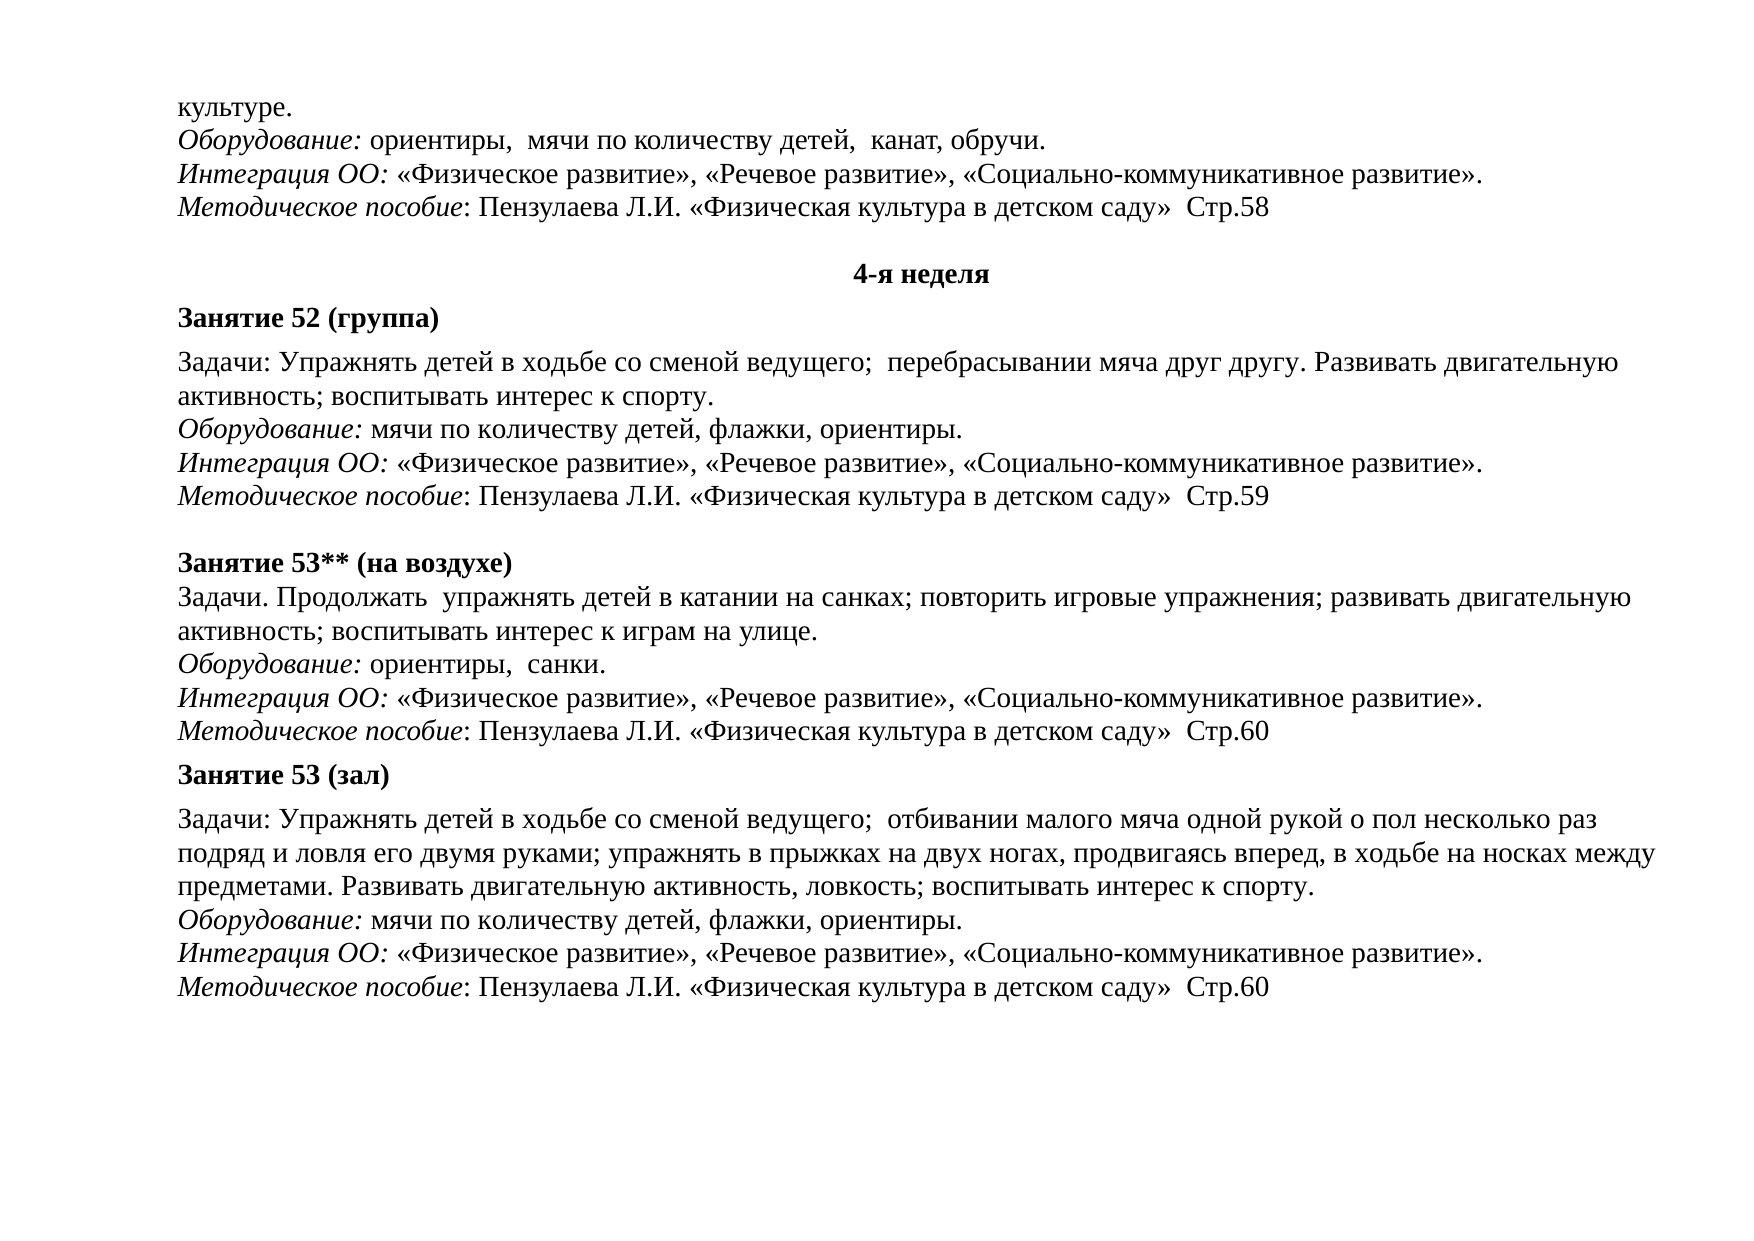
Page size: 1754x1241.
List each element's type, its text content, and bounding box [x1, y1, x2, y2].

text Методическое пособие: Пензулаева Л.И. «Физическая культура в детском саду» Стр.58 [177, 189, 1665, 223]
text Оборудование: ориентиры, мячи по количеству детей, канат, обручи. [177, 122, 1665, 156]
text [177, 89, 1665, 122]
text Занятие 52 (группа) [177, 300, 1665, 334]
text Методическое пособие: Пензулаева Л.И. «Физическая культура в детском саду» Стр.59 [177, 478, 1665, 512]
text Методическое пособие: Пензулаева Л.И. «Физическая культура в детском саду» Стр.60 [177, 713, 1665, 747]
text Задачи: Упражнять детей в ходьбе со сменой ведущего; перебрасывании мяча друг другу. Развивать двигательную активность; воспитывать интерес к спорту. Оборудование: мячи по количеству детей, флажки, ориентиры. [177, 344, 1665, 445]
text Оборудование: ориентиры, санки. [177, 646, 1665, 680]
text Занятие 53** (на воздухе) [177, 546, 1665, 579]
text Занятие 53 (зал) [177, 757, 1665, 791]
text Интеграция ОО: «Физическое развитие», «Речевое развитие», «Социально-коммуникативное развитие». [177, 445, 1665, 478]
text Задачи. Продолжать упражнять детей в катании на санках; повторить игровые упражнения; развивать двигательную активность; воспитывать интерес к играм на улице. [177, 579, 1665, 646]
text Интеграция ОО: «Физическое развитие», «Речевое развитие», «Социально-коммуникативное развитие». [177, 680, 1665, 713]
text Интеграция ОО: «Физическое развитие», «Речевое развитие», «Социально-коммуникативное развитие». [177, 935, 1665, 969]
text 4-я неделя [177, 256, 1665, 290]
text Задачи: Упражнять детей в ходьбе со сменой ведущего; отбивании малого мяча одной рукой о пол несколько раз подряд и ловля его двумя руками; упражнять в прыжках на двух ногах, продвигаясь вперед, в ходьбе на носках между предметами. Развивать двигательную активность, ловкость; воспитывать интерес к спорту. Оборудование: мячи по количеству детей, флажки, ориентиры. [177, 801, 1665, 935]
text Методическое пособие: Пензулаева Л.И. «Физическая культура в детском саду» Стр.60 [177, 969, 1665, 1002]
text Интеграция ОО: «Физическое развитие», «Речевое развитие», «Социально-коммуникативное развитие». [177, 156, 1665, 189]
